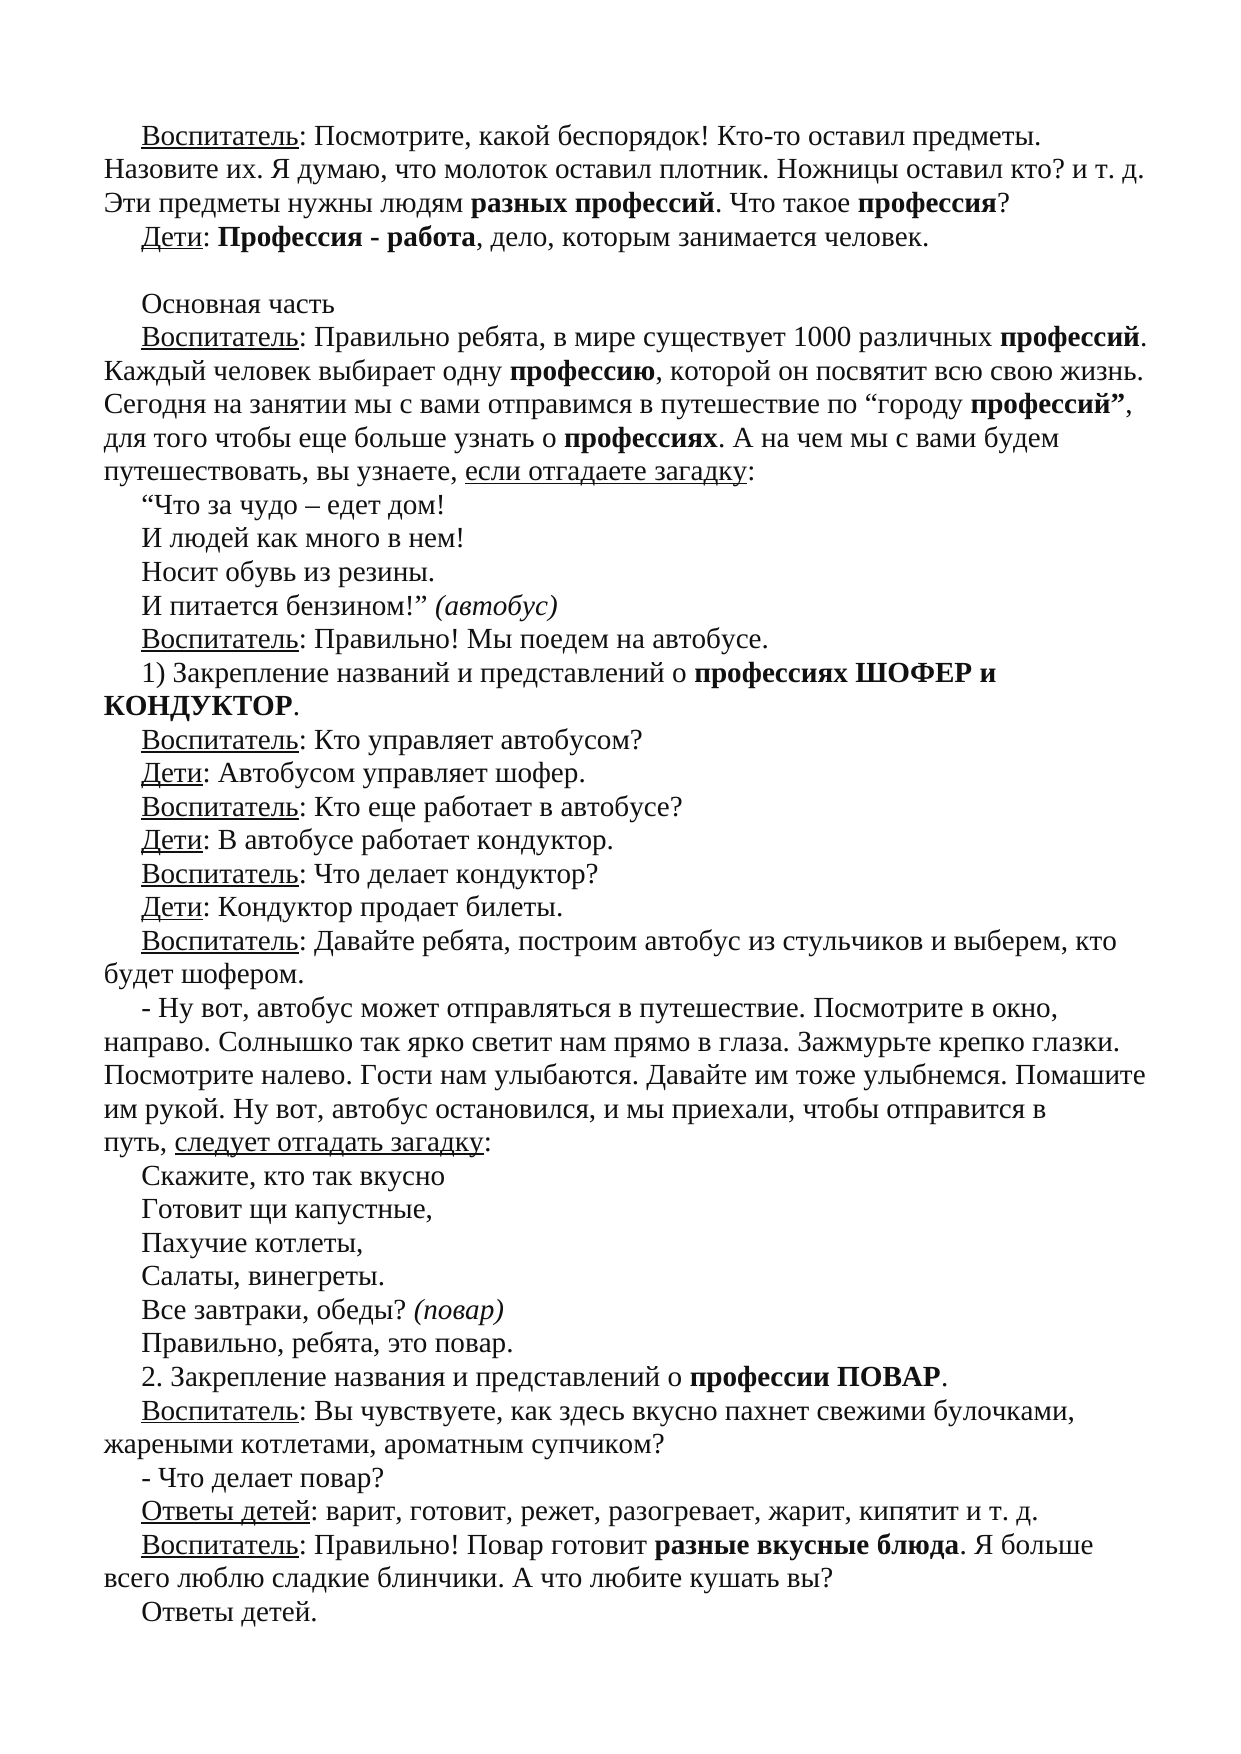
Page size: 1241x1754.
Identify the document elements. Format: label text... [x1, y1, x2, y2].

text 2. Закрепление названия и представлений о профессии ПОВАР. [103, 1359, 1152, 1393]
text И людей как много в нем! [103, 521, 1152, 554]
text Правильно, ребята, это повар. [103, 1326, 1152, 1359]
text “Что за чудо – едет дом! [103, 487, 1152, 521]
text Дети: Кондуктор продает билеты. [103, 889, 1152, 923]
text Скажите, кто так вкусно [103, 1158, 1152, 1191]
text Носит обувь из резины. [103, 554, 1152, 588]
text Воспитатель: Что делает кондуктор? [103, 856, 1152, 889]
text И питается бензином!” (автобус) [103, 588, 1152, 621]
text Ответы детей. [103, 1594, 1152, 1627]
text Дети: Профессия - работа, дело, которым занимается человек. [103, 219, 1152, 252]
text Воспитатель: Кто управляет автобусом? [103, 722, 1152, 755]
text - Что делает повар? [103, 1460, 1152, 1493]
text Готовит щи капустные, [103, 1191, 1152, 1225]
text Воспитатель: Правильно! Мы поедем на автобусе. [103, 621, 1152, 655]
text Воспитатель: Правильно ребята, в мире существует 1000 различных профессий. Каждый человек выбирает одну профессию, которой он посвятит всю свою жизнь. Сегодня на занятии мы с вами отправимся в путешествие по “городу профессий”, для того чтобы еще больше узнать о профессиях. А на чем мы с вами будем путешествовать, вы узнаете, если отгадаете загадку: [103, 319, 1152, 487]
text Салаты, винегреты. [103, 1258, 1152, 1292]
text Основная часть [103, 286, 1152, 319]
text 1) Закрепление названий и представлений о профессиях ШОФЕР и КОНДУКТОР. [103, 655, 1152, 722]
text Воспитатель: Посмотрите, какой беспорядок! Кто-то оставил предметы. Назовите их. Я думаю, что молоток оставил плотник. Ножницы оставил кто? и т. д. Эти предметы нужны людям разных профессий. Что такое профессия? [103, 118, 1152, 219]
text Воспитатель: Давайте ребята, построим автобус из стульчиков и выберем, кто будет шофером. [103, 923, 1152, 990]
text Дети: В автобусе работает кондуктор. [103, 822, 1152, 856]
text Воспитатель: Кто еще работает в автобусе? [103, 789, 1152, 822]
text Пахучие котлеты, [103, 1225, 1152, 1258]
text Воспитатель: Правильно! Повар готовит разные вкусные блюда. Я больше всего люблю сладкие блинчики. А что любите кушать вы? [103, 1527, 1152, 1594]
text Все завтраки, обеды? (повар) [103, 1292, 1152, 1326]
text Ответы детей: варит, готовит, режет, разогревает, жарит, кипятит и т. д. [103, 1493, 1152, 1527]
text Дети: Автобусом управляет шофер. [103, 755, 1152, 789]
text Воспитатель: Вы чувствуете, как здесь вкусно пахнет свежими булочками, жареными котлетами, ароматным супчиком? [103, 1393, 1152, 1460]
text - Ну вот, автобус может отправляться в путешествие. Посмотрите в окно, направо. Солнышко так ярко светит нам прямо в глаза. Зажмурьте крепко глазки. Посмотрите налево. Гости нам улыбаются. Давайте им тоже улыбнемся. Помашите им рукой. Ну вот, автобус остановился, и мы приехали, чтобы отправится в путь, следует отгадать загадку: [103, 990, 1152, 1158]
